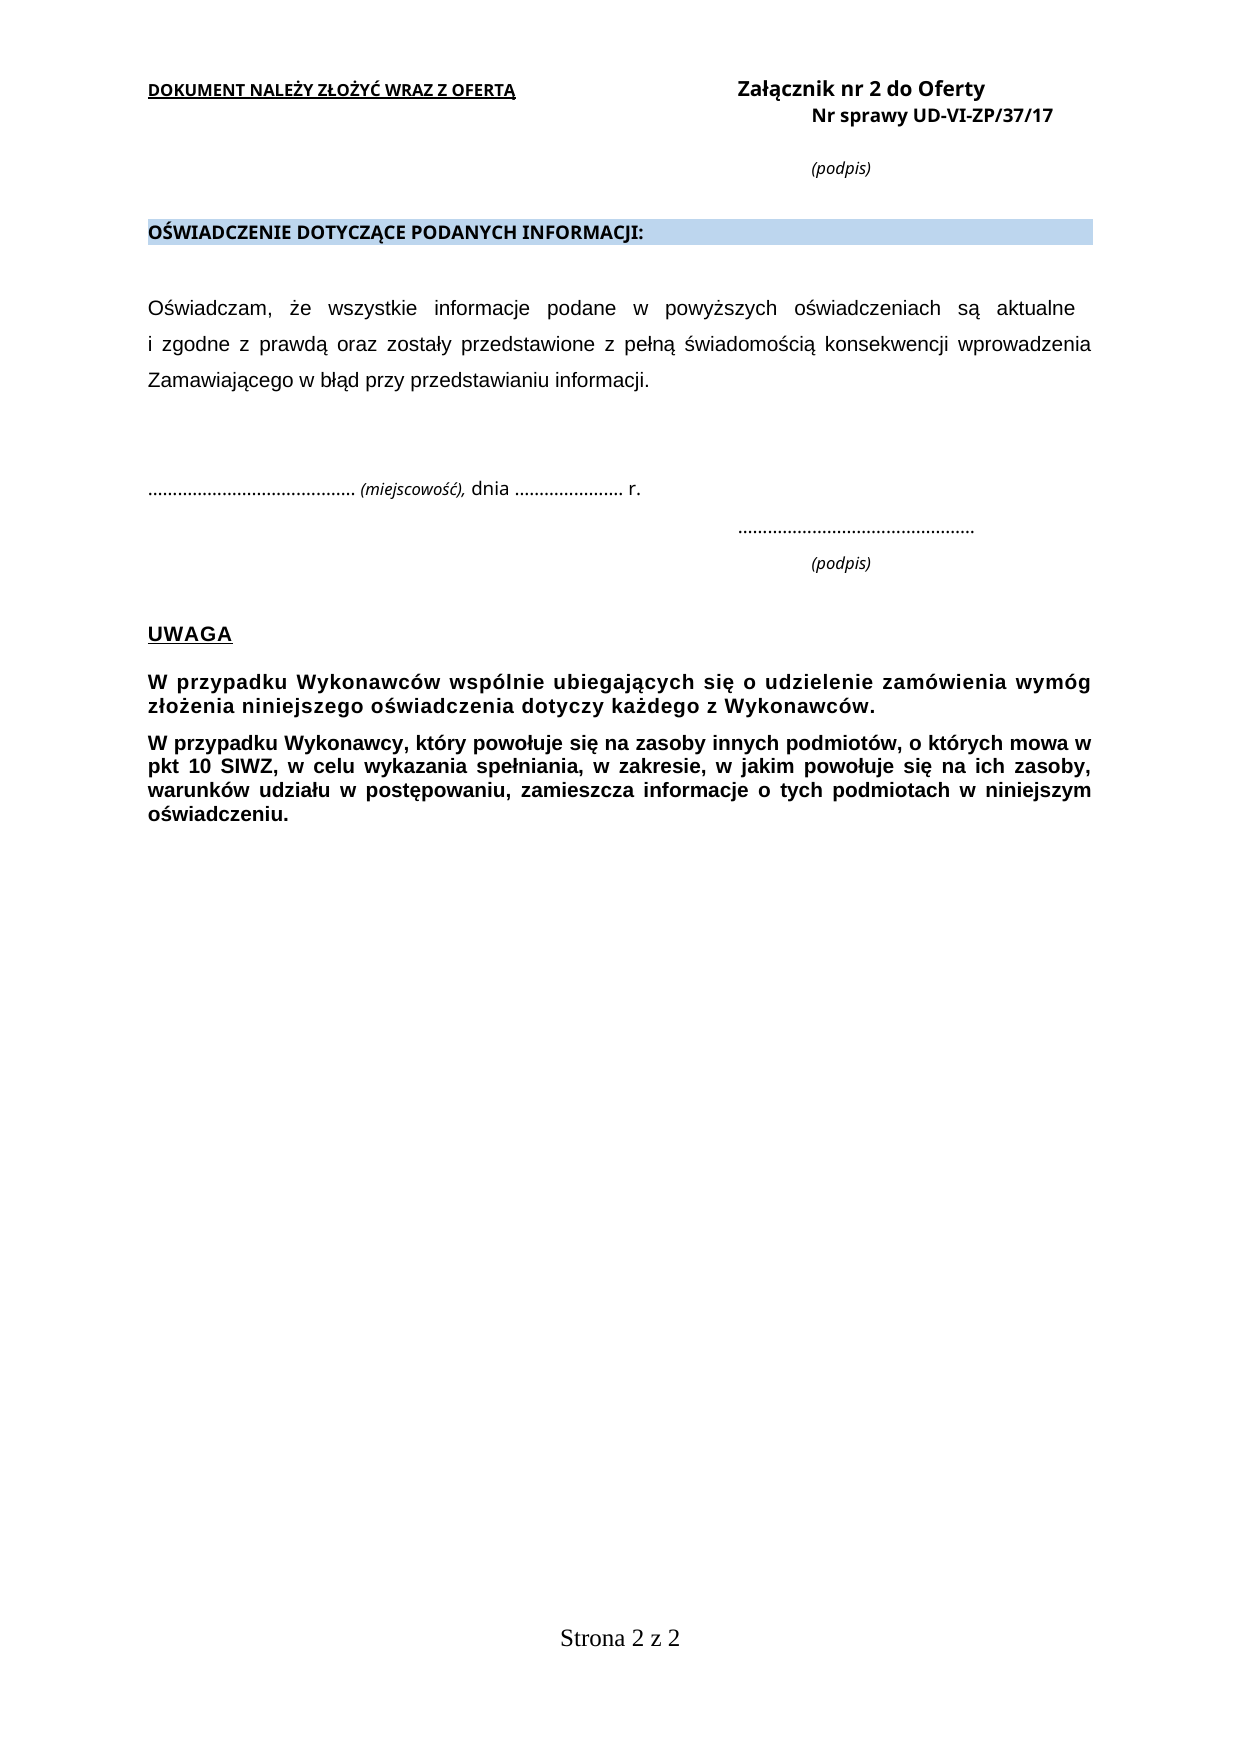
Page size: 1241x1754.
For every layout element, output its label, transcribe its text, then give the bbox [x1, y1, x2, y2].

text W przypadku Wykonawcy, który powołuje się na zasoby innych podmiotów, o których mowa w pkt 10 SIWZ, w celu wykazania spełniania, w zakresie, w jakim powołuje się na ich zasoby, warunków udziału w postępowaniu, zamieszcza informacje o tych podmiotach w niniejszym oświadczeniu. [148, 730, 1093, 826]
text (podpis) [738, 156, 1093, 179]
text Oświadczam, że wszystkie informacje podane w powyższych oświadczeniach są aktualne i zgodne z prawdą oraz zostały przedstawione z pełną świadomością konsekwencji wprowadzenia Zamawiającego w błąd przy przedstawianiu informacji. [148, 296, 1093, 392]
text OŚWIADCZENIE DOTYCZĄCE PODANYCH INFORMACJI: [148, 219, 1093, 245]
text ………………………….….……. (miejscowość), dnia …………………. r. [148, 475, 1093, 501]
text (podpis) [738, 552, 1093, 574]
text UWAGA [148, 622, 1093, 646]
text W przypadku Wykonawców wspólnie ubiegających się o udzielenie zamówienia wymóg złożenia niniejszego oświadczenia dotyczy każdego z Wykonawców. [148, 670, 1093, 718]
text ………………………………………… [148, 514, 1093, 539]
